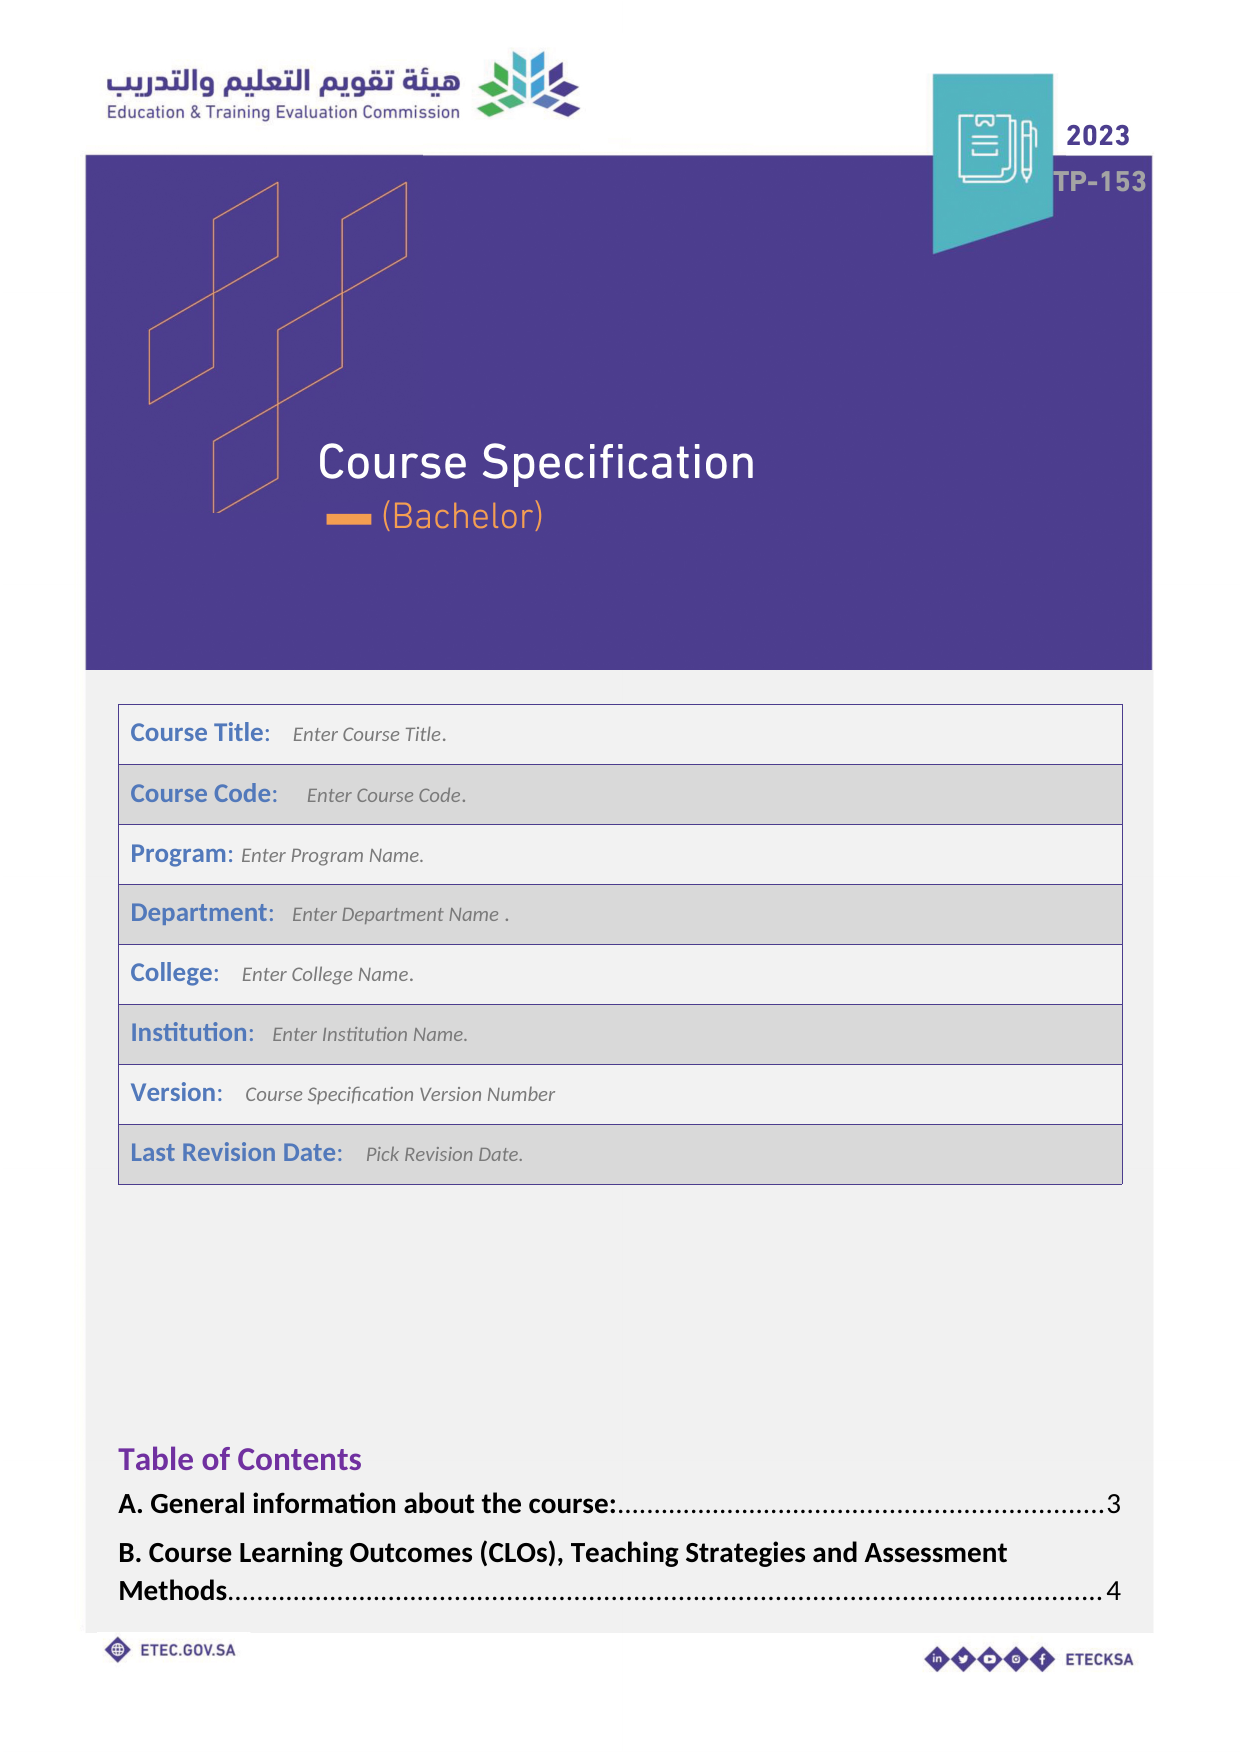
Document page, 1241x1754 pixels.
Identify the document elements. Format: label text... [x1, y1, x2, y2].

table_cell Program: [119, 825, 1122, 884]
picture [3, 1, 1241, 1752]
table_cell Department: [119, 885, 1122, 944]
table_cell Institution: [119, 1005, 1122, 1064]
table_header Course Title: [119, 705, 1122, 764]
table_cell Last Revision Date: [119, 1125, 1122, 1184]
table_cell Course Code: [119, 765, 1122, 824]
table_cell College: [119, 945, 1122, 1004]
table_cell Version: [119, 1065, 1122, 1124]
